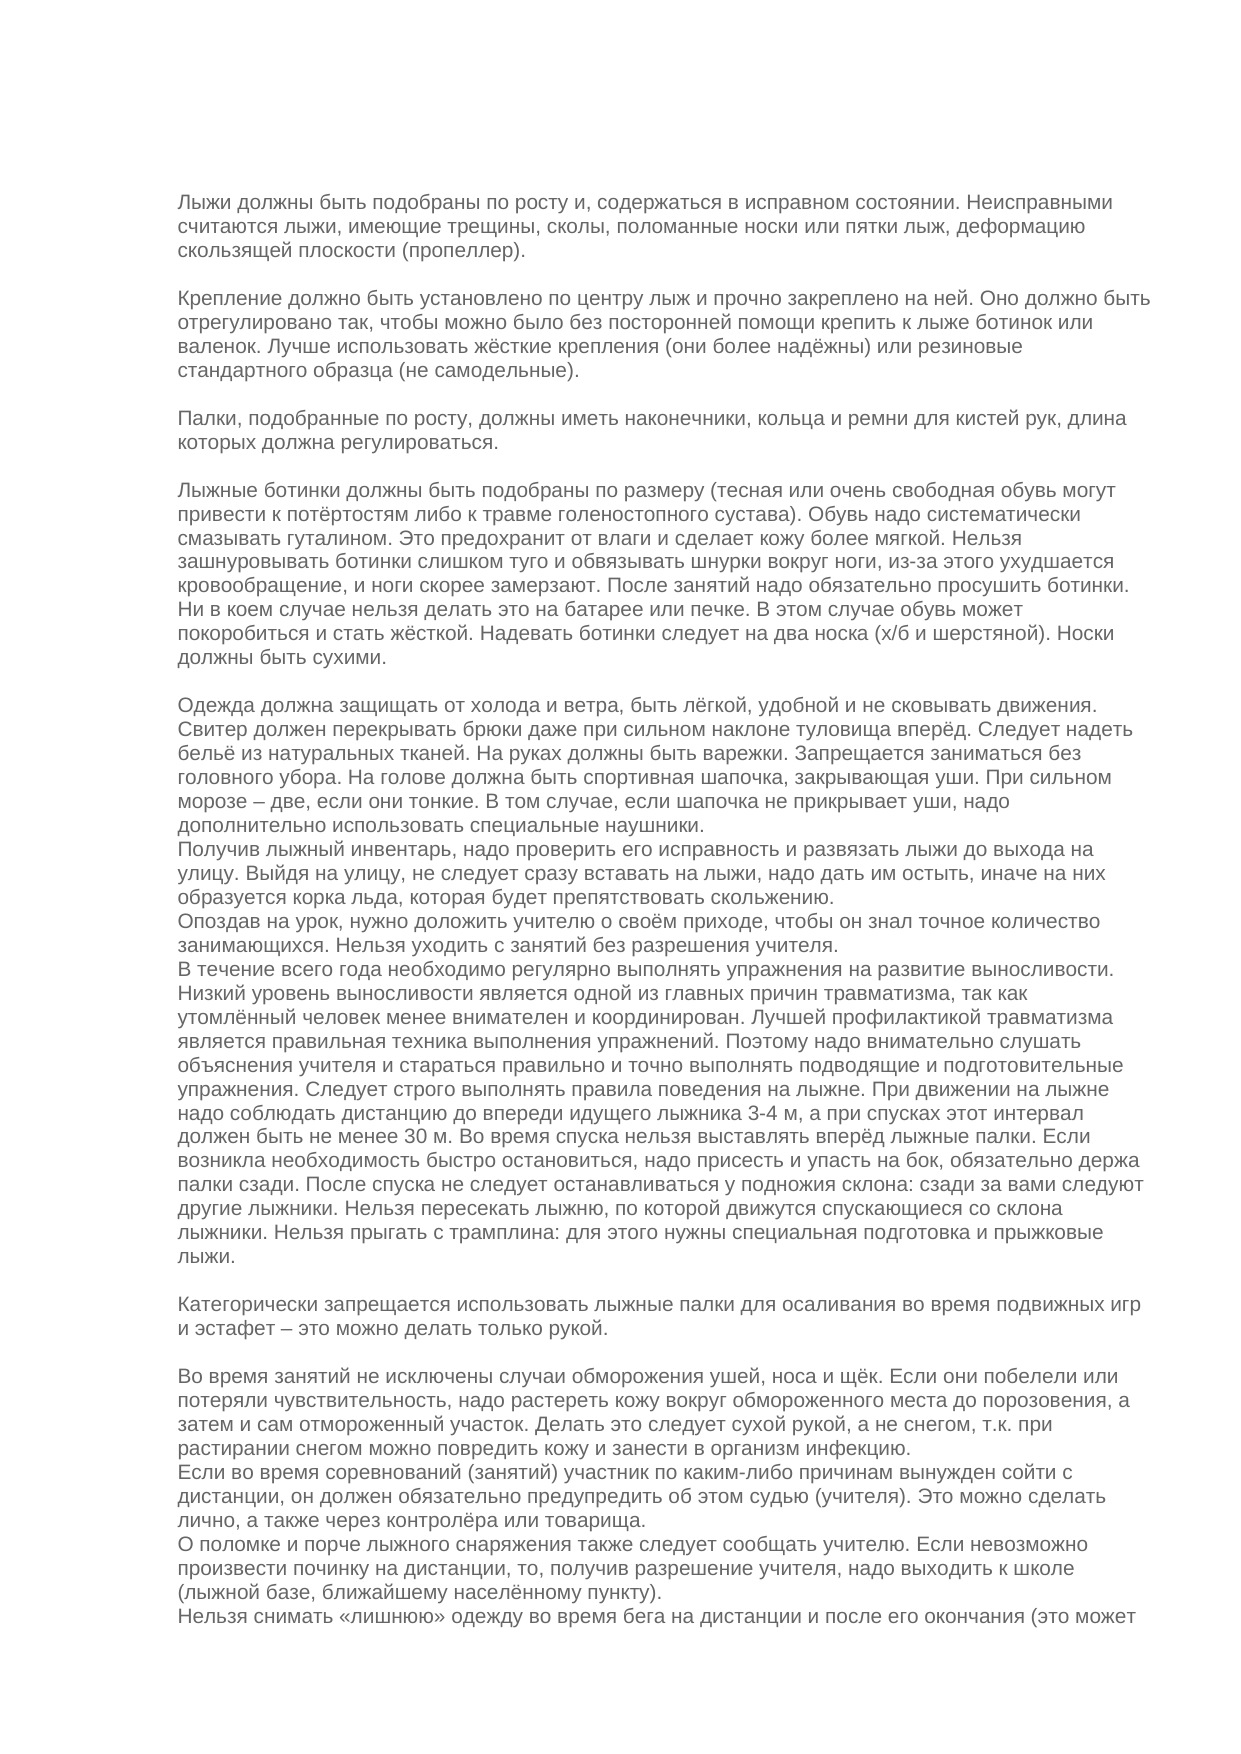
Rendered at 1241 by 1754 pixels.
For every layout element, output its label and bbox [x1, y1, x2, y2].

text [177, 118, 1152, 1627]
